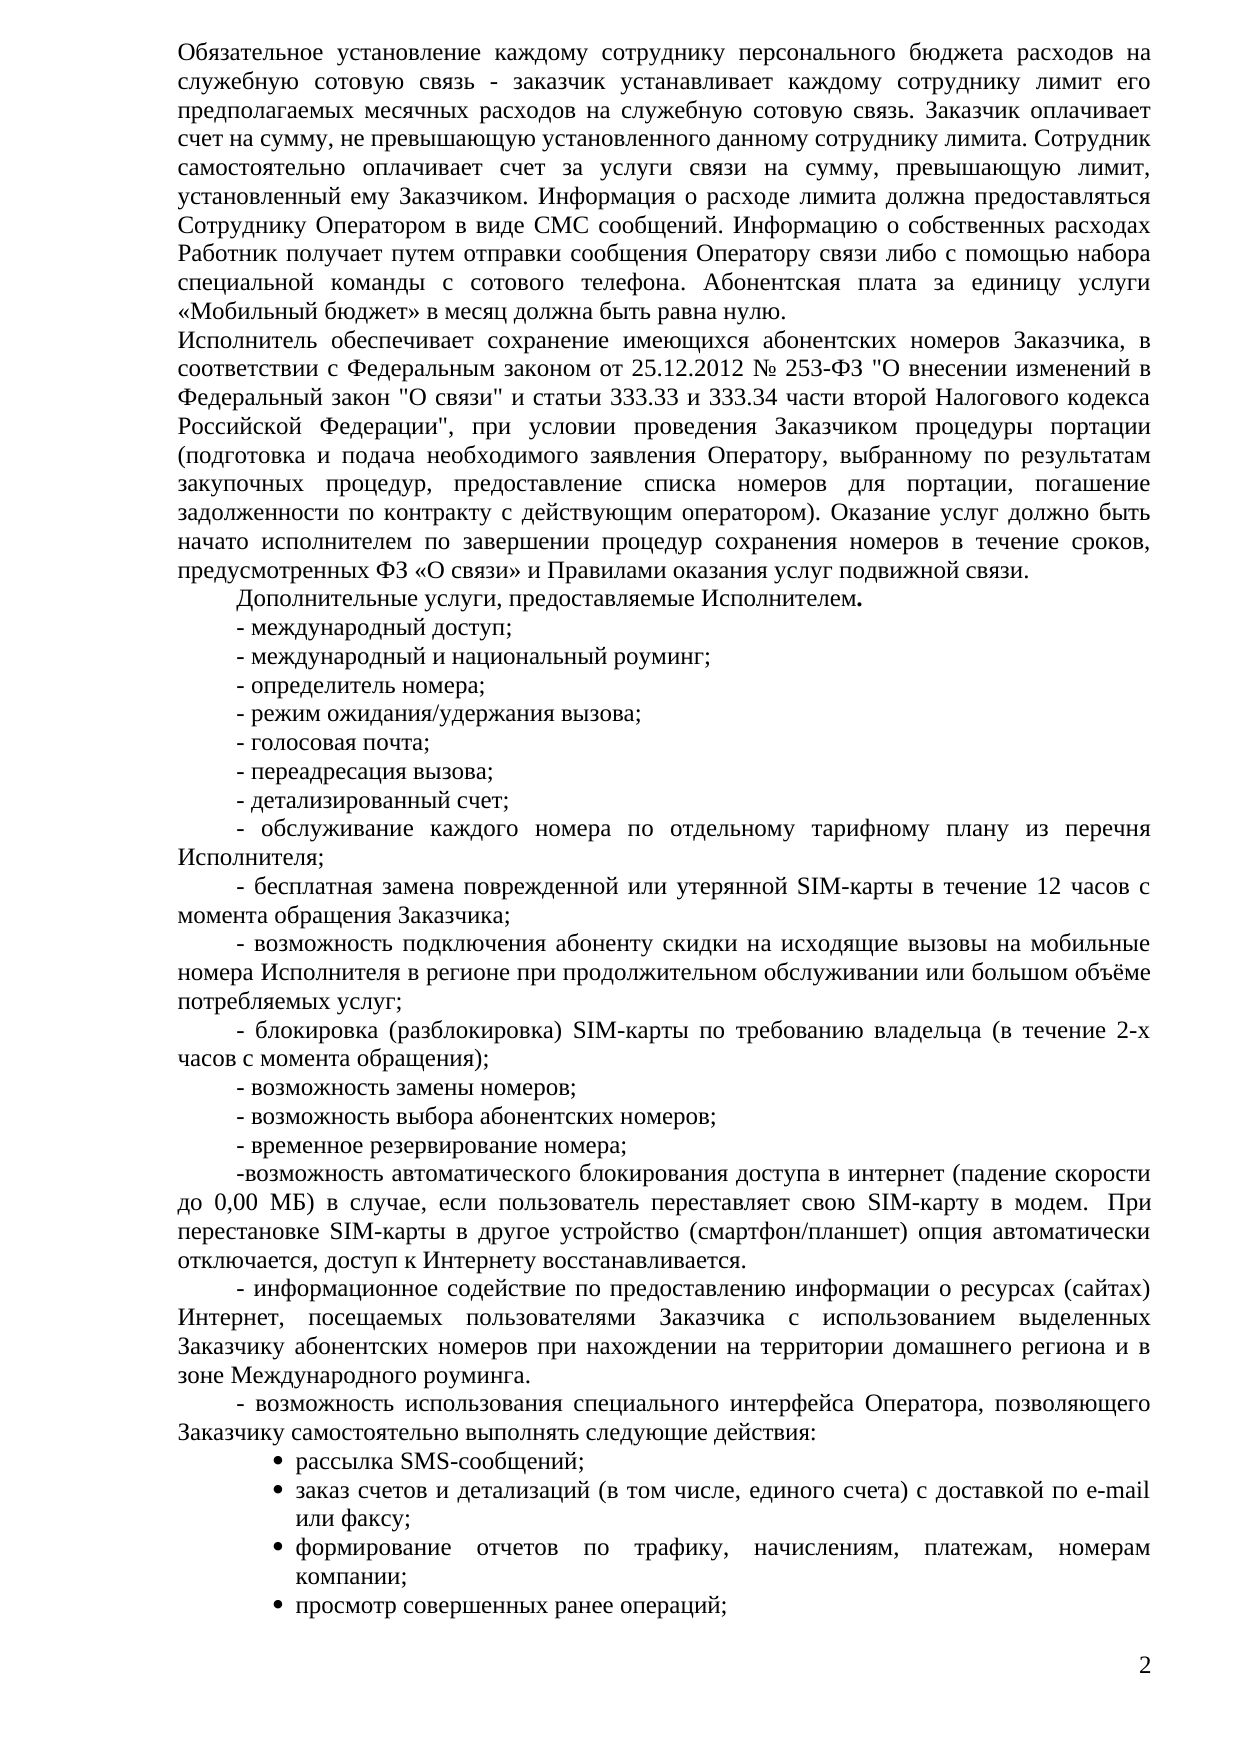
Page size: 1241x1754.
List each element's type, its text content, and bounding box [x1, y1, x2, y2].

text - бесплатная замена поврежденной или утерянной SIM-карты в течение 12 часов с момента обращения Заказчика; [177, 871, 1152, 928]
text - международный и национальный роуминг; [177, 641, 1152, 670]
text - возможность замены номеров; [177, 1072, 1152, 1101]
text - режим ожидания/удержания вызова; [177, 698, 1152, 727]
list просмотр совершенных ранее операций; [274, 1590, 1152, 1618]
text - временное резервирование номера; [177, 1130, 1152, 1158]
text Дополнительные услуги, предоставляемые Исполнителем. [177, 583, 1152, 612]
list формирование отчетов по трафику, начислениям, платежам, номерам компании; [274, 1532, 1152, 1590]
text Обязательное установление каждому сотруднику персонального бюджета расходов на служебную сотовую связь - заказчик устанавливает каждому сотруднику лимит его предполагаемых месячных расходов на служебную сотовую связь. Заказчик оплачивает счет на сумму, не превышающую установленного данному сотруднику лимита. Сотрудник самостоятельно оплачивает счет за услуги связи на сумму, превышающую лимит, установленный ему Заказчиком. Информация о расходе лимита должна предоставляться Сотруднику Оператором в виде СМС сообщений. Информацию о собственных расходах Работник получает путем отправки сообщения Оператору связи либо с помощью набора специальной команды с сотового телефона. Абонентская плата за единицу услуги «Мобильный бюджет» в месяц должна быть равна нулю. [177, 37, 1152, 325]
text - информационное содействие по предоставлению информации о ресурсах (сайтах) Интернет, посещаемых пользователями Заказчика с использованием выделенных Заказчику абонентских номеров при нахождении на территории домашнего региона и в зоне Международного роуминга. [177, 1273, 1152, 1388]
text - международный доступ; [177, 612, 1152, 641]
text - голосовая почта; [177, 727, 1152, 756]
text Исполнитель обеспечивает сохранение имеющихся абонентских номеров Заказчика, в соответствии с Федеральным законом от 25.12.2012 № 253-ФЗ "О внесении изменений в Федеральный закон "О связи" и статьи 333.33 и 333.34 части второй Налогового кодекса Российской Федерации", при условии проведения Заказчиком процедуры портации (подготовка и подача необходимого заявления Оператору, выбранному по результатам закупочных процедур, предоставление списка номеров для портации, погашение задолженности по контракту с действующим оператором). Оказание услуг должно быть начато исполнителем по завершении процедур сохранения номеров в течение сроков, предусмотренных ФЗ «О связи» и Правилами оказания услуг подвижной связи. [177, 325, 1152, 583]
text -возможность автоматического блокирования доступа в интернет (падение скорости до 0,00 МБ) в случае, если пользователь переставляет свою SIM-карту в модем. При перестановке SIM-карты в другое устройство (смартфон/планшет) опция автоматически отключается, доступ к Интернету восстанавливается. [177, 1158, 1152, 1273]
text - возможность подключения абоненту скидки на исходящие вызовы на мобильные номера Исполнителя в регионе при продолжительном обслуживании или большом объёме потребляемых услуг; [177, 928, 1152, 1015]
list заказ счетов и детализаций (в том числе, единого счета) с доставкой по e-mail или факсу; [274, 1475, 1152, 1532]
text - обслуживание каждого номера по отдельному тарифному плану из перечня Исполнителя; [177, 813, 1152, 871]
text - определитель номера; [177, 670, 1152, 698]
text - переадресация вызова; [177, 756, 1152, 785]
text - блокировка (разблокировка) SIM-карты по требованию владельца (в течение 2-х часов с момента обращения); [177, 1015, 1152, 1072]
text - возможность использования специального интерфейса Оператора, позволяющего Заказчику самостоятельно выполнять следующие действия: [177, 1388, 1152, 1446]
list рассылка SMS-сообщений; [274, 1446, 1152, 1475]
text - возможность выбора абонентских номеров; [177, 1101, 1152, 1130]
text - детализированный счет; [177, 785, 1152, 813]
